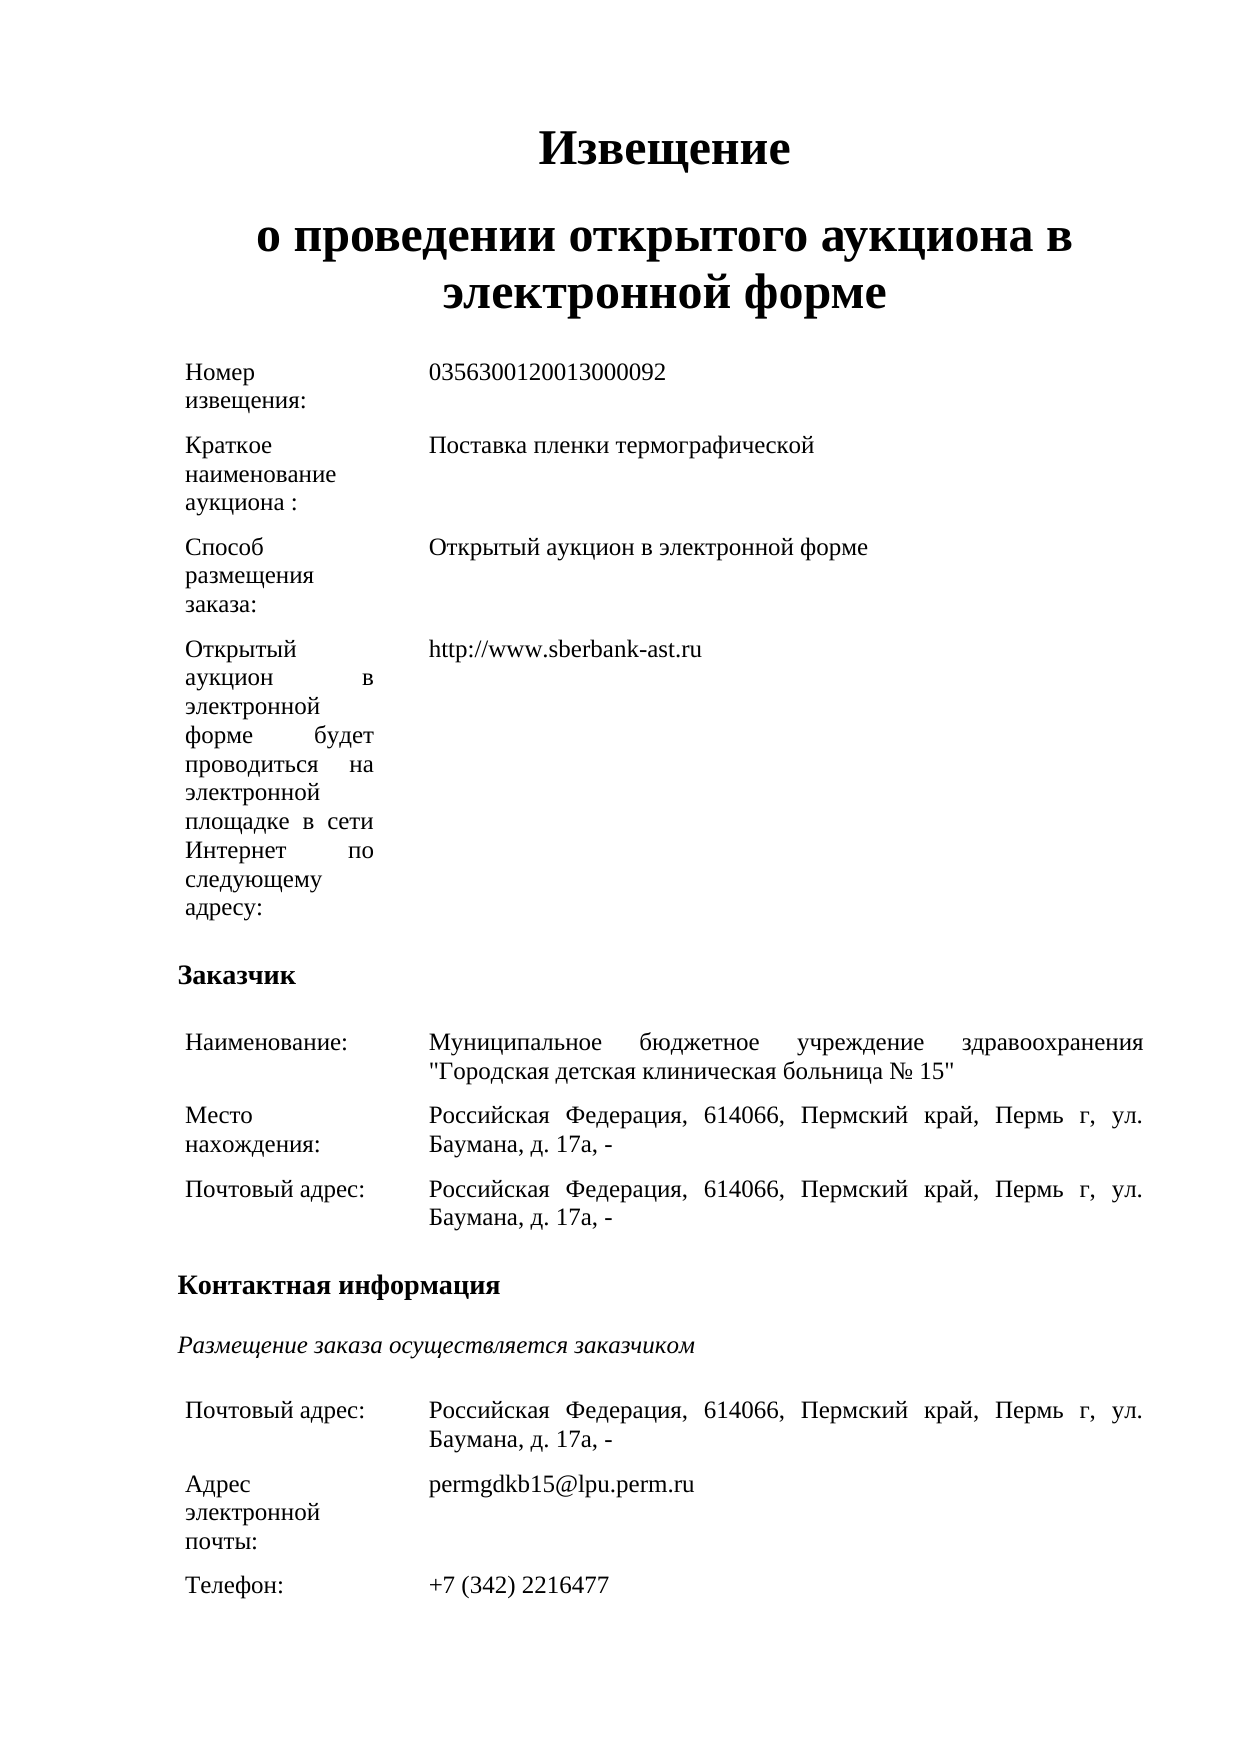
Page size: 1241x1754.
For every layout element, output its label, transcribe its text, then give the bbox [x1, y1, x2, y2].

table_cell Краткое наименование аукциона : [177, 422, 421, 524]
table_cell Открытый аукцион в электронной форме будет проводиться на электронной площадке в сети Интернет по следующему адресу: [177, 626, 421, 929]
table_header Номер извещения: [177, 349, 421, 422]
table_cell Место нахождения: [177, 1093, 421, 1166]
table_cell permgdkb15@lpu.perm.ru [421, 1461, 1152, 1563]
table_header Российская Федерация, 614066, Пермский край, Пермь г, ул. Баумана, д. 17а, - [421, 1388, 1152, 1461]
table_header Почтовый адрес: [177, 1388, 421, 1461]
table_cell +7 (342) 2216477 [421, 1563, 1152, 1607]
table_cell Телефон: [177, 1563, 421, 1607]
text о проведении открытого аукциона в электронной форме [177, 205, 1152, 320]
table_header Наименование: [177, 1020, 421, 1093]
text Заказчик [177, 958, 1152, 991]
text Размещение заказа осуществляется заказчиком [177, 1330, 1152, 1358]
text Извещение [177, 118, 1152, 176]
table_cell Почтовый адрес: [177, 1166, 421, 1239]
table_header Муниципальное бюджетное учреждение здравоохранения "Городская детская клиническая больница № 15" [421, 1020, 1152, 1093]
table_cell Адрес электронной почты: [177, 1461, 421, 1563]
table_cell Открытый аукцион в электронной форме [421, 524, 1152, 626]
table_cell Российская Федерация, 614066, Пермский край, Пермь г, ул. Баумана, д. 17а, - [421, 1166, 1152, 1239]
table_cell Российская Федерация, 614066, Пермский край, Пермь г, ул. Баумана, д. 17а, - [421, 1093, 1152, 1166]
table_header 0356300120013000092 [421, 349, 1152, 422]
table_cell Способ размещения заказа: [177, 524, 421, 626]
text Контактная информация [177, 1268, 1152, 1301]
table_cell http://www.sberbank-ast.ru [421, 626, 1152, 929]
table_cell Поставка пленки термографической [421, 422, 1152, 524]
